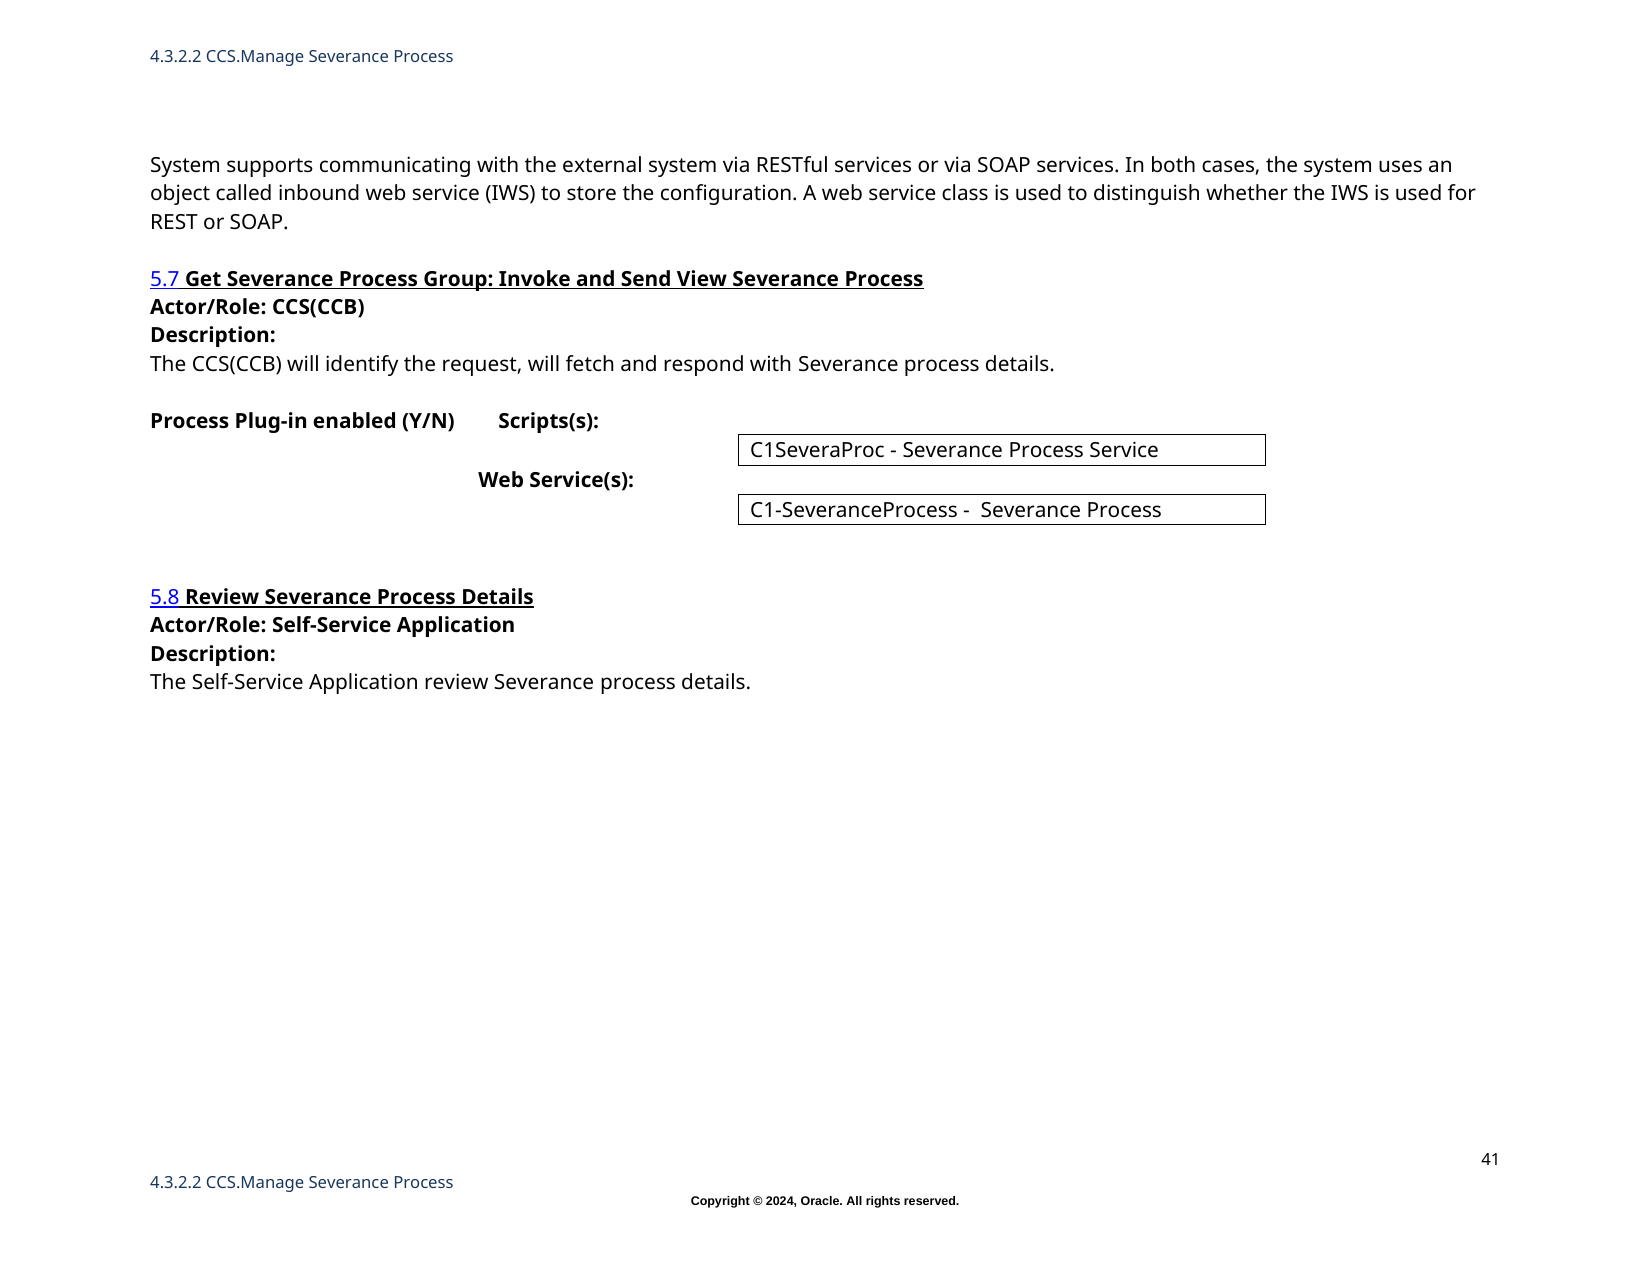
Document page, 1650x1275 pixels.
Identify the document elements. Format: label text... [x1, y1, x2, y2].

text System supports communicating with the external system via RESTful services or via SOAP services. In both cases, the system uses an object called inbound web service (IWS) to store the configuration. A web service class is used to distinguish whether the IWS is used for REST or SOAP. [150, 150, 1500, 235]
text Description: [150, 639, 1500, 667]
text 5.7 Get Severance Process Group: Invoke and Send View Severance Process [150, 264, 1500, 292]
text Description: [150, 321, 1500, 349]
table_header C1SeveraProc - Severance Process Service [739, 435, 1265, 464]
table_header C1-SeveranceProcess - Severance Process [739, 495, 1265, 524]
text Process Plug-in enabled (Y/N) Scripts(s): [150, 406, 1500, 434]
text 5.8 Review Severance Process Details [150, 582, 1500, 611]
text The CCS(CCB) will identify the request, will fetch and respond with Severance process details. [150, 349, 1500, 377]
text Actor/Role: Self-Service Application [150, 611, 1500, 639]
text Actor/Role: CCS(CCB) [150, 292, 1500, 321]
text The Self-Service Application review Severance process details. [150, 667, 1500, 696]
text Web Service(s): [478, 466, 1500, 494]
